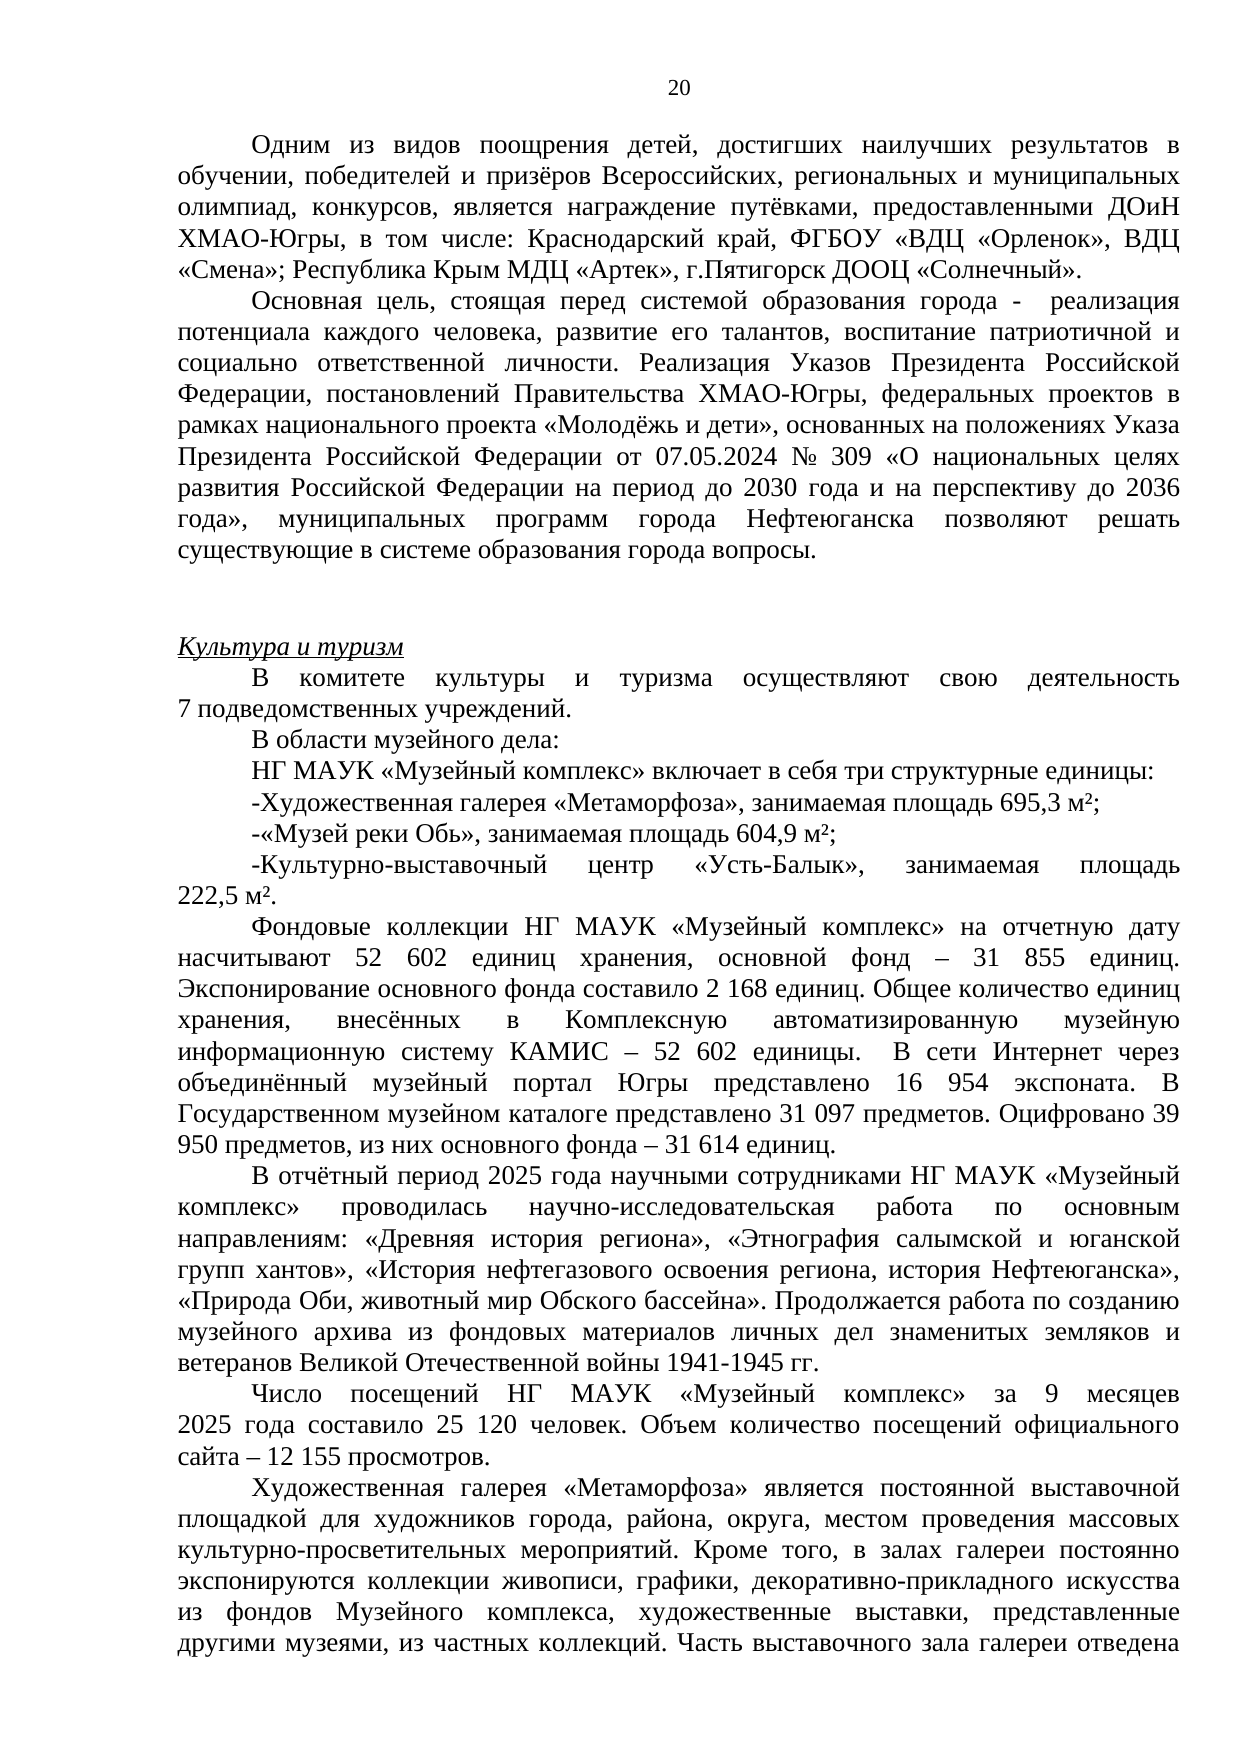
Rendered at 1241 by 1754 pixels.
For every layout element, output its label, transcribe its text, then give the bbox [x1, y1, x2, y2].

text В области музейного дела: [177, 723, 1181, 754]
text Фондовые коллекции НГ МАУК «Музейный комплекс» на отчетную дату насчитывают 52 602 единиц хранения, основной фонд – 31 855 единиц. Экспонирование основного фонда составило 2 168 единиц. Общее количество единиц хранения, внесённых в Комплексную автоматизированную музейную информационную систему КАМИС – 52 602 единицы. В сети Интернет через объединённый музейный портал Югры представлено 16 954 экспоната. В Государственном музейном каталоге представлено 31 097 предметов. Оцифровано 39 950 предметов, из них основного фонда – 31 614 единиц. [177, 910, 1181, 1159]
text -Художественная галерея «Метаморфоза», занимаемая площадь 695,3 м²; [177, 786, 1181, 817]
text Одним из видов поощрения детей, достигших наилучших результатов в обучении, победителей и призёров Всероссийских, региональных и муниципальных олимпиад, конкурсов, является награждение путёвками, предоставленными ДОиН ХМАО-Югры, в том числе: Краснодарский край, ФГБОУ «ВДЦ «Орленок», ВДЦ «Смена»; Республика Крым МДЦ «Артек», г.Пятигорск ДООЦ «Солнечный». [177, 128, 1181, 284]
text -«Музей реки Обь», занимаемая площадь 604,9 м²; [177, 817, 1181, 848]
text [177, 1471, 1181, 1658]
text Основная цель, стоящая перед системой образования города - реализация потенциала каждого человека, развитие его талантов, воспитание патриотичной и социально ответственной личности. Реализация Указов Президента Российской Федерации, постановлений Правительства ХМАО-Югры, федеральных проектов в рамках национального проекта «Молодёжь и дети», основанных на положениях Указа Президента Российской Федерации от 07.05.2024 № 309 «О национальных целях развития Российской Федерации на период до 2030 года и на перспективу до 2036 года», муниципальных программ города Нефтеюганска позволяют решать существующие в системе образования города вопросы. [177, 284, 1181, 629]
text Число посещений НГ МАУК «Музейный комплекс» за 9 месяцев 2025 года составило 25 120 человек. Объем количество посещений официального сайта – 12 155 просмотров. [177, 1377, 1181, 1471]
text Культура и туризм [177, 630, 1181, 661]
text НГ МАУК «Музейный комплекс» включает в себя три структурные единицы: [177, 754, 1181, 786]
text В отчётный период 2025 года научными сотрудниками НГ МАУК «Музейный комплекс» проводилась научно-исследовательская работа по основным направлениям: «Древняя история региона», «Этнография салымской и юганской групп хантов», «История нефтегазового освоения региона, история Нефтеюганска», «Природа Оби, животный мир Обского бассейна». Продолжается работа по созданию музейного архива из фондовых материалов личных дел знаменитых земляков и ветеранов Великой Отечественной войны 1941-1945 гг. [177, 1159, 1181, 1377]
text В комитете культуры и туризма осуществляют свою деятельность 7 подведомственных учреждений. [177, 661, 1181, 723]
text -Культурно-выставочный центр «Усть-Балык», занимаемая площадь 222,5 м². [177, 848, 1181, 910]
